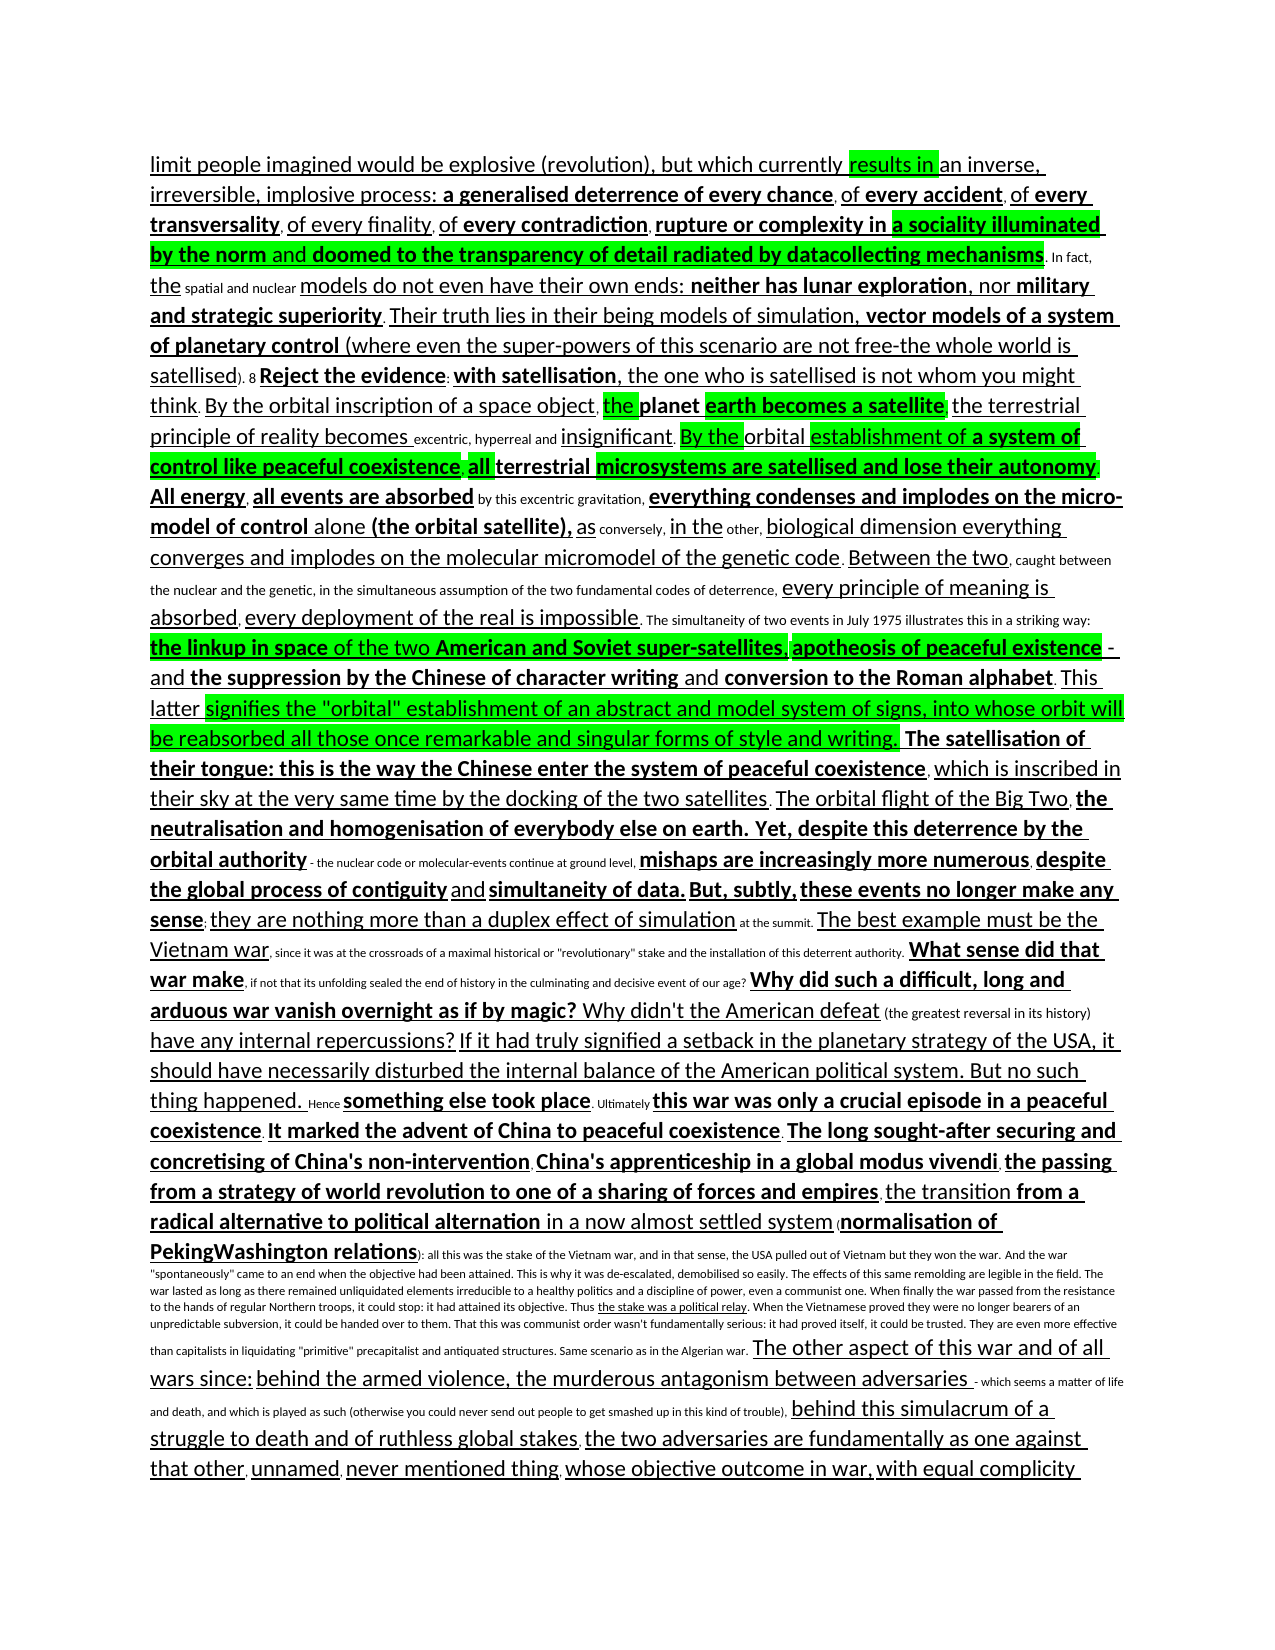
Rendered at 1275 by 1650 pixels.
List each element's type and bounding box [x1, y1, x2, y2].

text [150, 150, 1125, 718]
text [150, 719, 1125, 1482]
